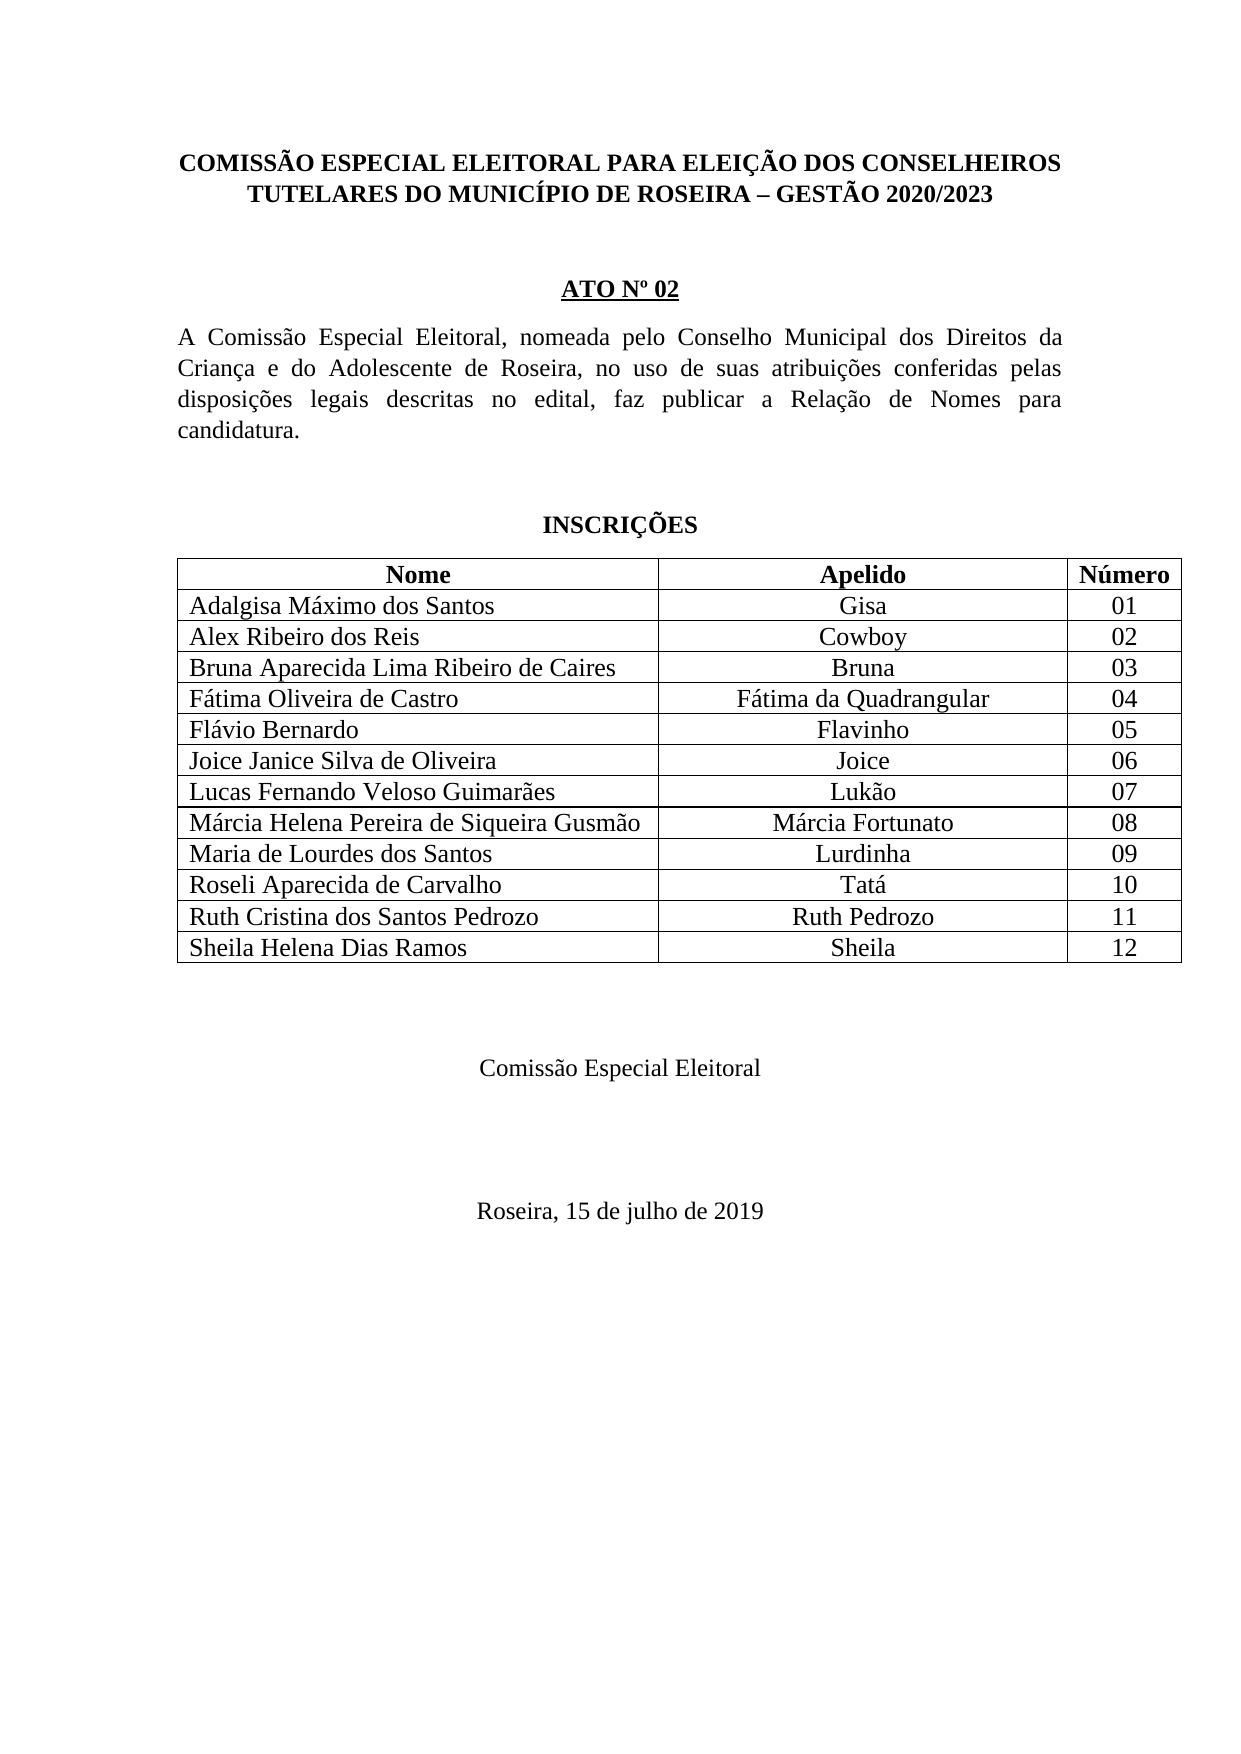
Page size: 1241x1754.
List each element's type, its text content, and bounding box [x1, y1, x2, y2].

table_cell Márcia Helena Pereira de Siqueira Gusmão [178, 808, 658, 837]
table_cell Roseli Aparecida de Carvalho [178, 870, 658, 899]
table_cell Tatá [659, 870, 1067, 899]
table_cell Lucas Fernando Veloso Guimarães [178, 776, 658, 806]
table_cell Flavinho [659, 714, 1067, 744]
table_cell 06 [1068, 745, 1181, 775]
table_cell Ruth Cristina dos Santos Pedrozo [178, 901, 658, 931]
table_cell Sheila Helena Dias Ramos [178, 932, 658, 962]
table_cell 03 [1068, 652, 1181, 682]
table_cell Bruna [659, 652, 1067, 682]
text A Comissão Especial Eleitoral, nomeada pelo Conselho Municipal dos Direitos da Criança e do Adolescente de Roseira, no uso de suas atribuições conferidas pelas disposições legais descritas no edital, faz publicar a Relação de Nomes para candidatura. [177, 322, 1063, 444]
table_cell 11 [1068, 901, 1181, 931]
table_cell 05 [1068, 714, 1181, 744]
table_cell 09 [1068, 839, 1181, 868]
table_cell 08 [1068, 808, 1181, 837]
table_cell Flávio Bernardo [178, 714, 658, 744]
table_cell Fátima Oliveira de Castro [178, 683, 658, 713]
table_cell Joice [659, 745, 1067, 775]
table_cell Márcia Fortunato [659, 808, 1067, 837]
text ATO Nº 02 [177, 274, 1063, 303]
text COMISSÃO ESPECIAL ELEITORAL PARA ELEIÇÃO DOS CONSELHEIROS TUTELARES DO MUNICÍPIO DE ROSEIRA – GESTÃO 2020/2023 [177, 148, 1063, 207]
table_cell Alex Ribeiro dos Reis [178, 621, 658, 651]
text Comissão Especial Eleitoral [177, 1053, 1063, 1082]
table_header Apelido [659, 559, 1067, 589]
table_cell 04 [1068, 683, 1181, 713]
table_cell Sheila [659, 932, 1067, 962]
table_cell Joice Janice Silva de Oliveira [178, 745, 658, 775]
table_header Número [1068, 559, 1181, 589]
table_cell Ruth Pedrozo [659, 901, 1067, 931]
table_cell Maria de Lourdes dos Santos [178, 839, 658, 868]
table_cell 07 [1068, 776, 1181, 806]
table_cell Adalgisa Máximo dos Santos [178, 590, 658, 620]
table_cell Gisa [659, 590, 1067, 620]
table_cell 10 [1068, 870, 1181, 899]
table_cell Fátima da Quadrangular [659, 683, 1067, 713]
table_cell 12 [1068, 932, 1181, 962]
table_cell 02 [1068, 621, 1181, 651]
table_cell Cowboy [659, 621, 1067, 651]
table_cell Lurdinha [659, 839, 1067, 868]
table_cell Bruna Aparecida Lima Ribeiro de Caires [178, 652, 658, 682]
text Roseira, 15 de julho de 2019 [177, 1196, 1063, 1225]
text INSCRIÇÕES [177, 510, 1063, 539]
table_header Nome [178, 559, 658, 589]
table_cell Lukão [659, 776, 1067, 806]
table_cell 01 [1068, 590, 1181, 620]
